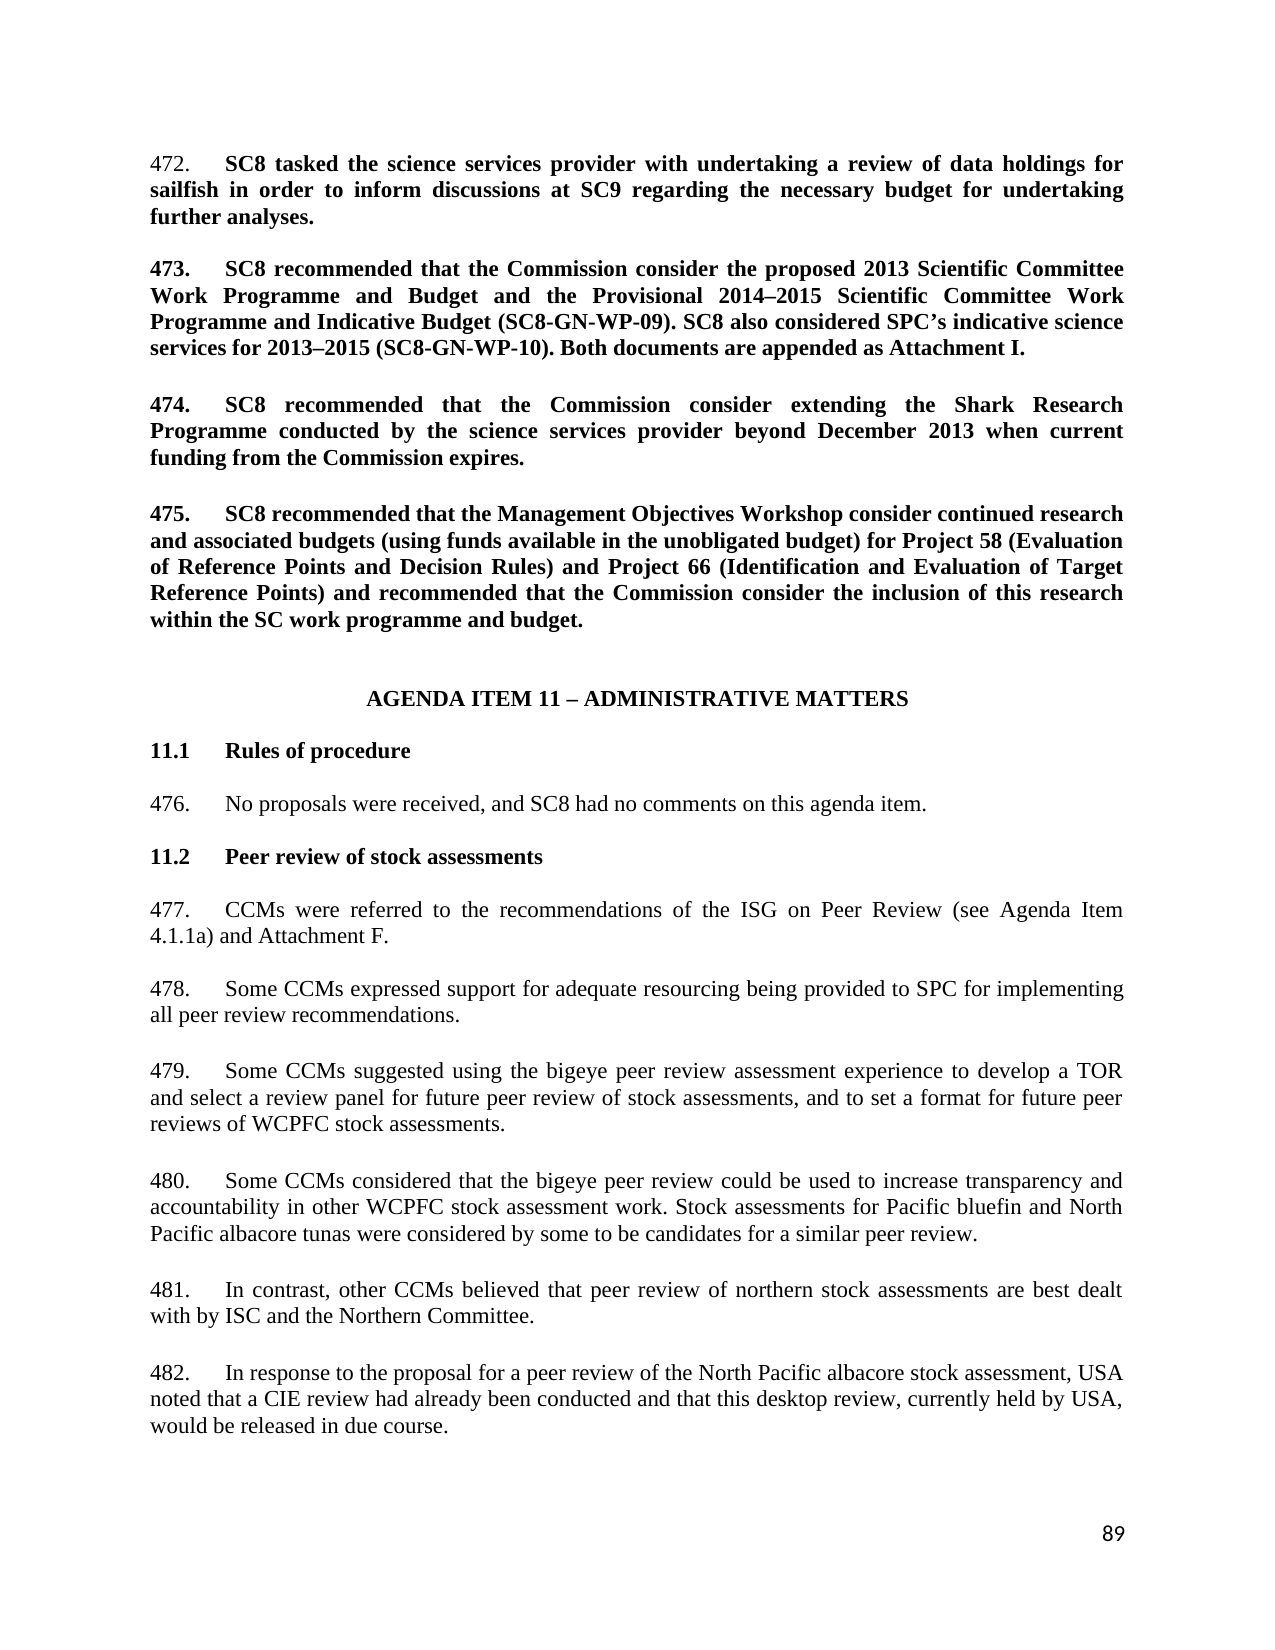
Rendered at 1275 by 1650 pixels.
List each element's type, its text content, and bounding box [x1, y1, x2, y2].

list No proposals were received, and SC8 had no comments on this agenda item. [150, 790, 1125, 817]
text 11.1 Rules of procedure [150, 737, 1125, 764]
list CCMs were referred to the recommendations of the ISG on Peer Review (see Agenda Item 4.1.1a) and Attachment F. [150, 896, 1125, 948]
list SC8 tasked the science services provider with undertaking a review of data holdings for sailfish in order to inform discussions at SC9 regarding the necessary budget for undertaking further analyses. [150, 150, 1125, 229]
list SC8 recommended that the Commission consider extending the Shark Research Programme conducted by the science services provider beyond December 2013 when current funding from the Commission expires. [150, 391, 1125, 470]
text agenda item 11 – Administrative Matters [150, 685, 1125, 711]
list Some CCMs suggested using the bigeye peer review assessment experience to develop a TOR and select a review panel for future peer review of stock assessments, and to set a format for future peer reviews of WCPFC stock assessments. [150, 1058, 1125, 1137]
list Some CCMs expressed support for adequate resourcing being provided to SPC for implementing all peer review recommendations. [150, 975, 1125, 1027]
list In response to the proposal for a peer review of the North Pacific albacore stock assessment, USA noted that a CIE review had already been conducted and that this desktop review, currently held by USA, would be released in due course. [150, 1359, 1125, 1438]
list Some CCMs considered that the bigeye peer review could be used to increase transparency and accountability in other WCPFC stock assessment work. Stock assessments for Pacific bluefin and North Pacific albacore tunas were considered by some to be candidates for a similar peer review. [150, 1167, 1125, 1246]
list SC8 recommended that the Management Objectives Workshop consider continued research and associated budgets (using funds available in the unobligated budget) for Project 58 (Evaluation of Reference Points and Decision Rules) and Project 66 (Identification and Evaluation of Target Reference Points) and recommended that the Commission consider the inclusion of this research within the SC work programme and budget. [150, 500, 1125, 632]
list In contrast, other CCMs believed that peer review of northern stock assessments are best dealt with by ISC and the Northern Committee. [150, 1276, 1125, 1329]
list SC8 recommended that the Commission consider the proposed 2013 Scientific Committee Work Programme and Budget and the Provisional 2014–2015 Scientific Committee Work Programme and Indicative Budget (SC8-GN-WP-09). SC8 also considered SPC’s indicative science services for 2013–2015 (SC8-GN-WP-10). Both documents are appended as Attachment I. [150, 255, 1125, 361]
text 11.2 Peer review of stock assessments [150, 843, 1125, 869]
